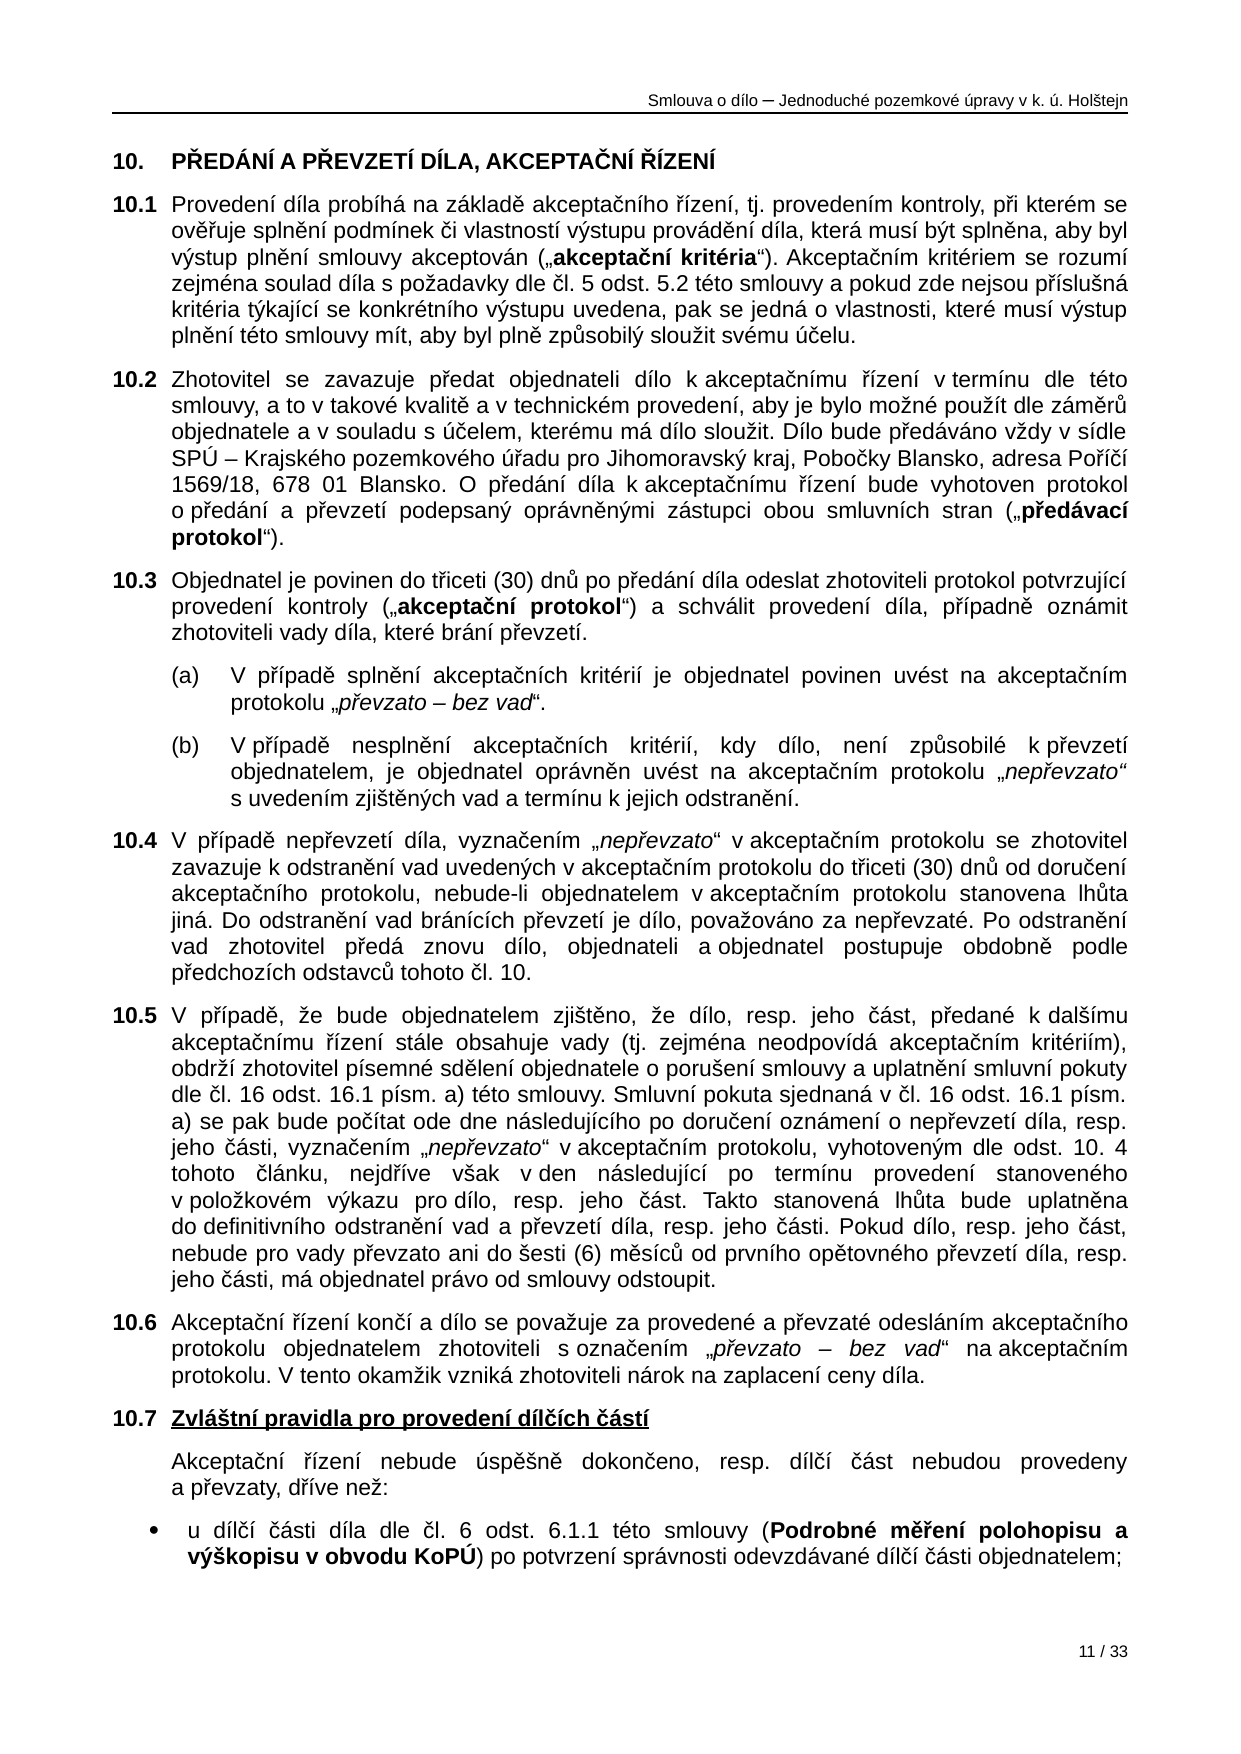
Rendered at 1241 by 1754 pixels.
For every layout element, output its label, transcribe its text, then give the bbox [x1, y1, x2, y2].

list u dílčí části díla dle čl. 6 odst. 6.1.1 této smlouvy (Podrobné měření polohopisu a výškopisu v obvodu KoPÚ) po potvrzení správnosti odevzdávané dílčí části objednatelem; [150, 1517, 1128, 1570]
text Zvláštní pravidla pro provedení dílčích částí [112, 1404, 1128, 1431]
list Akceptační řízení nebude úspěšně dokončeno, resp. dílčí část nebudou provedeny a převzaty, dříve než: [171, 1448, 1128, 1500]
text Akceptační řízení končí a dílo se považuje za provedené a převzaté odesláním akceptačního protokolu objednatelem zhotoviteli s označením „převzato – bez vad“ na akceptačním protokolu. V tento okamžik vzniká zhotoviteli nárok na zaplacení ceny díla. [112, 1309, 1128, 1388]
text Provedení díla probíhá na základě akceptačního řízení, tj. provedením kontroly, při kterém se ověřuje splnění podmínek či vlastností výstupu provádění díla, která musí být splněna, aby byl výstup plnění smlouvy akceptován („akceptační kritéria“). Akceptačním kritériem se rozumí zejména soulad díla s požadavky dle čl. 5 odst. 5.2 této smlouvy a pokud zde nejsou příslušná kritéria týkající se konkrétního výstupu uvedena, pak se jedná o vlastnosti, které musí výstup plnění této smlouvy mít, aby byl plně způsobilý sloužit svému účelu. [112, 191, 1128, 349]
list V případě splnění akceptačních kritérií je objednatel povinen uvést na akceptačním protokolu „převzato – bez vad“. [171, 662, 1128, 715]
text Zhotovitel se zavazuje předat objednateli dílo k akceptačnímu řízení v termínu dle této smlouvy, a to v takové kvalitě a v technickém provedení, aby je bylo možné použít dle záměrů objednatele a v souladu s účelem, kterému má dílo sloužit. Dílo bude předáváno vždy v sídle SPÚ – Krajského pozemkového úřadu pro Jihomoravský kraj, Pobočky Blansko, adresa Poříčí 1569/18, 678 01 Blansko. O předání díla k akceptačnímu řízení bude vyhotoven protokol o předání a převzetí podepsaný oprávněnými zástupci obou smluvních stran („předávací protokol“). [112, 366, 1128, 550]
text Předání a převzetí Díla, Akceptační řízení [112, 148, 1128, 174]
list V případě nesplnění akceptačních kritérií, kdy dílo, není způsobilé k převzetí objednatelem, je objednatel oprávněn uvést na akceptačním protokolu „nepřevzato“ s uvedením zjištěných vad a termínu k jejich odstranění. [171, 732, 1128, 811]
text V případě, že bude objednatelem zjištěno, že dílo, resp. jeho část, předané k dalšímu akceptačnímu řízení stále obsahuje vady (tj. zejména neodpovídá akceptačním kritériím), obdrží zhotovitel písemné sdělení objednatele o porušení smlouvy a uplatnění smluvní pokuty dle čl. 16 odst. 16.1 písm. a) této smlouvy. Smluvní pokuta sjednaná v čl. 16 odst. 16.1 písm. a) se pak bude počítat ode dne následujícího po doručení oznámení o nepřevzetí díla, resp. jeho části, vyznačením „nepřevzato“ v akceptačním protokolu, vyhotoveným dle odst. 10. 4 tohoto článku, nejdříve však v den následující po termínu provedení stanoveného v položkovém výkazu pro dílo, resp. jeho část. Takto stanovená lhůta bude uplatněna do definitivního odstranění vad a převzetí díla, resp. jeho části. Pokud dílo, resp. jeho část, nebude pro vady převzato ani do šesti (6) měsíců od prvního opětovného převzetí díla, resp. jeho části, má objednatel právo od smlouvy odstoupit. [112, 1002, 1128, 1292]
text V případě nepřevzetí díla, vyznačením „nepřevzato“ v akceptačním protokolu se zhotovitel zavazuje k odstranění vad uvedených v akceptačním protokolu do třiceti (30) dnů od doručení akceptačního protokolu, nebude-li objednatelem v akceptačním protokolu stanovena lhůta jiná. Do odstranění vad bránících převzetí je dílo, považováno za nepřevzaté. Po odstranění vad zhotovitel předá znovu dílo, objednateli a objednatel postupuje obdobně podle předchozích odstavců tohoto čl. 10. [112, 827, 1128, 986]
text Objednatel je povinen do třiceti (30) dnů po předání díla odeslat zhotoviteli protokol potvrzující provedení kontroly („akceptační protokol“) a schválit provedení díla, případně oznámit zhotoviteli vady díla, které brání převzetí. [112, 567, 1128, 646]
